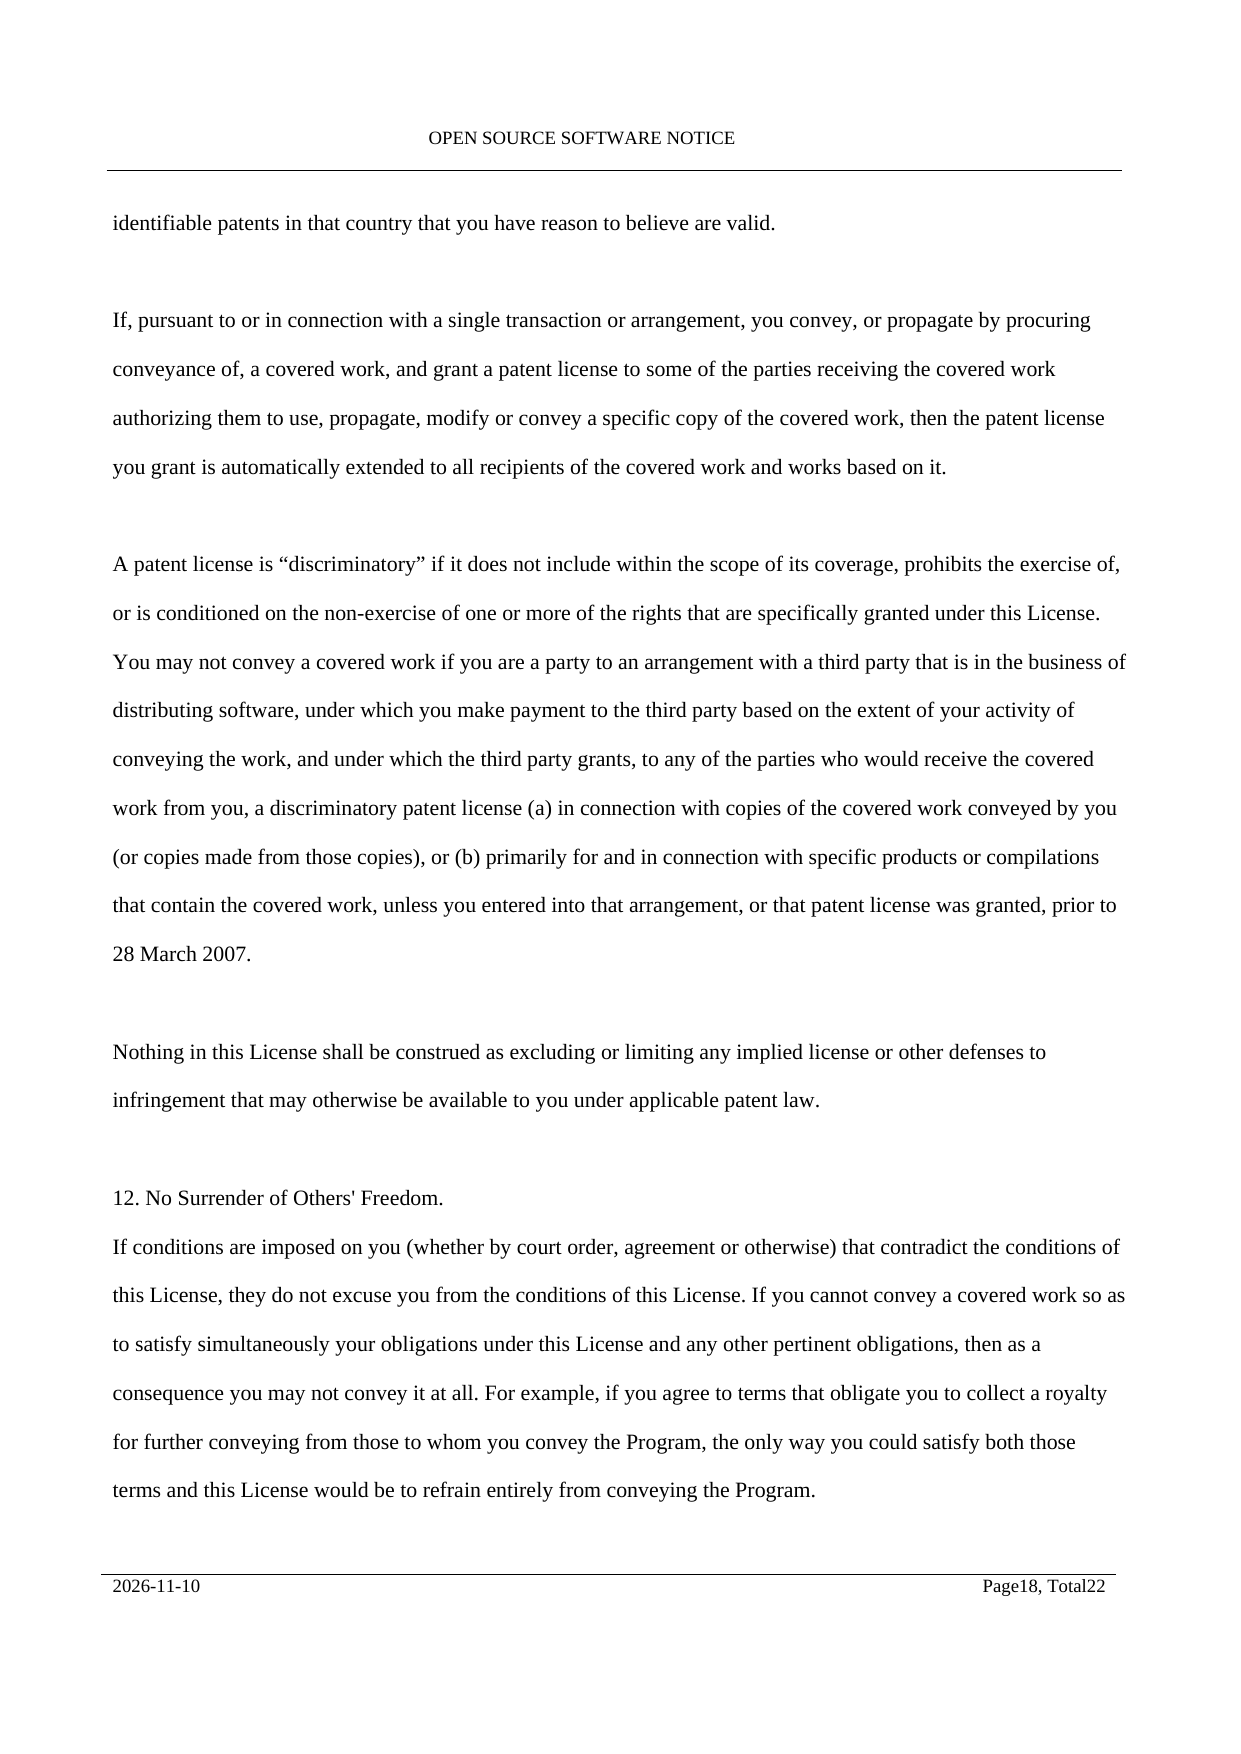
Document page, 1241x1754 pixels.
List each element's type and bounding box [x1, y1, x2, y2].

text [112, 206, 1128, 1506]
